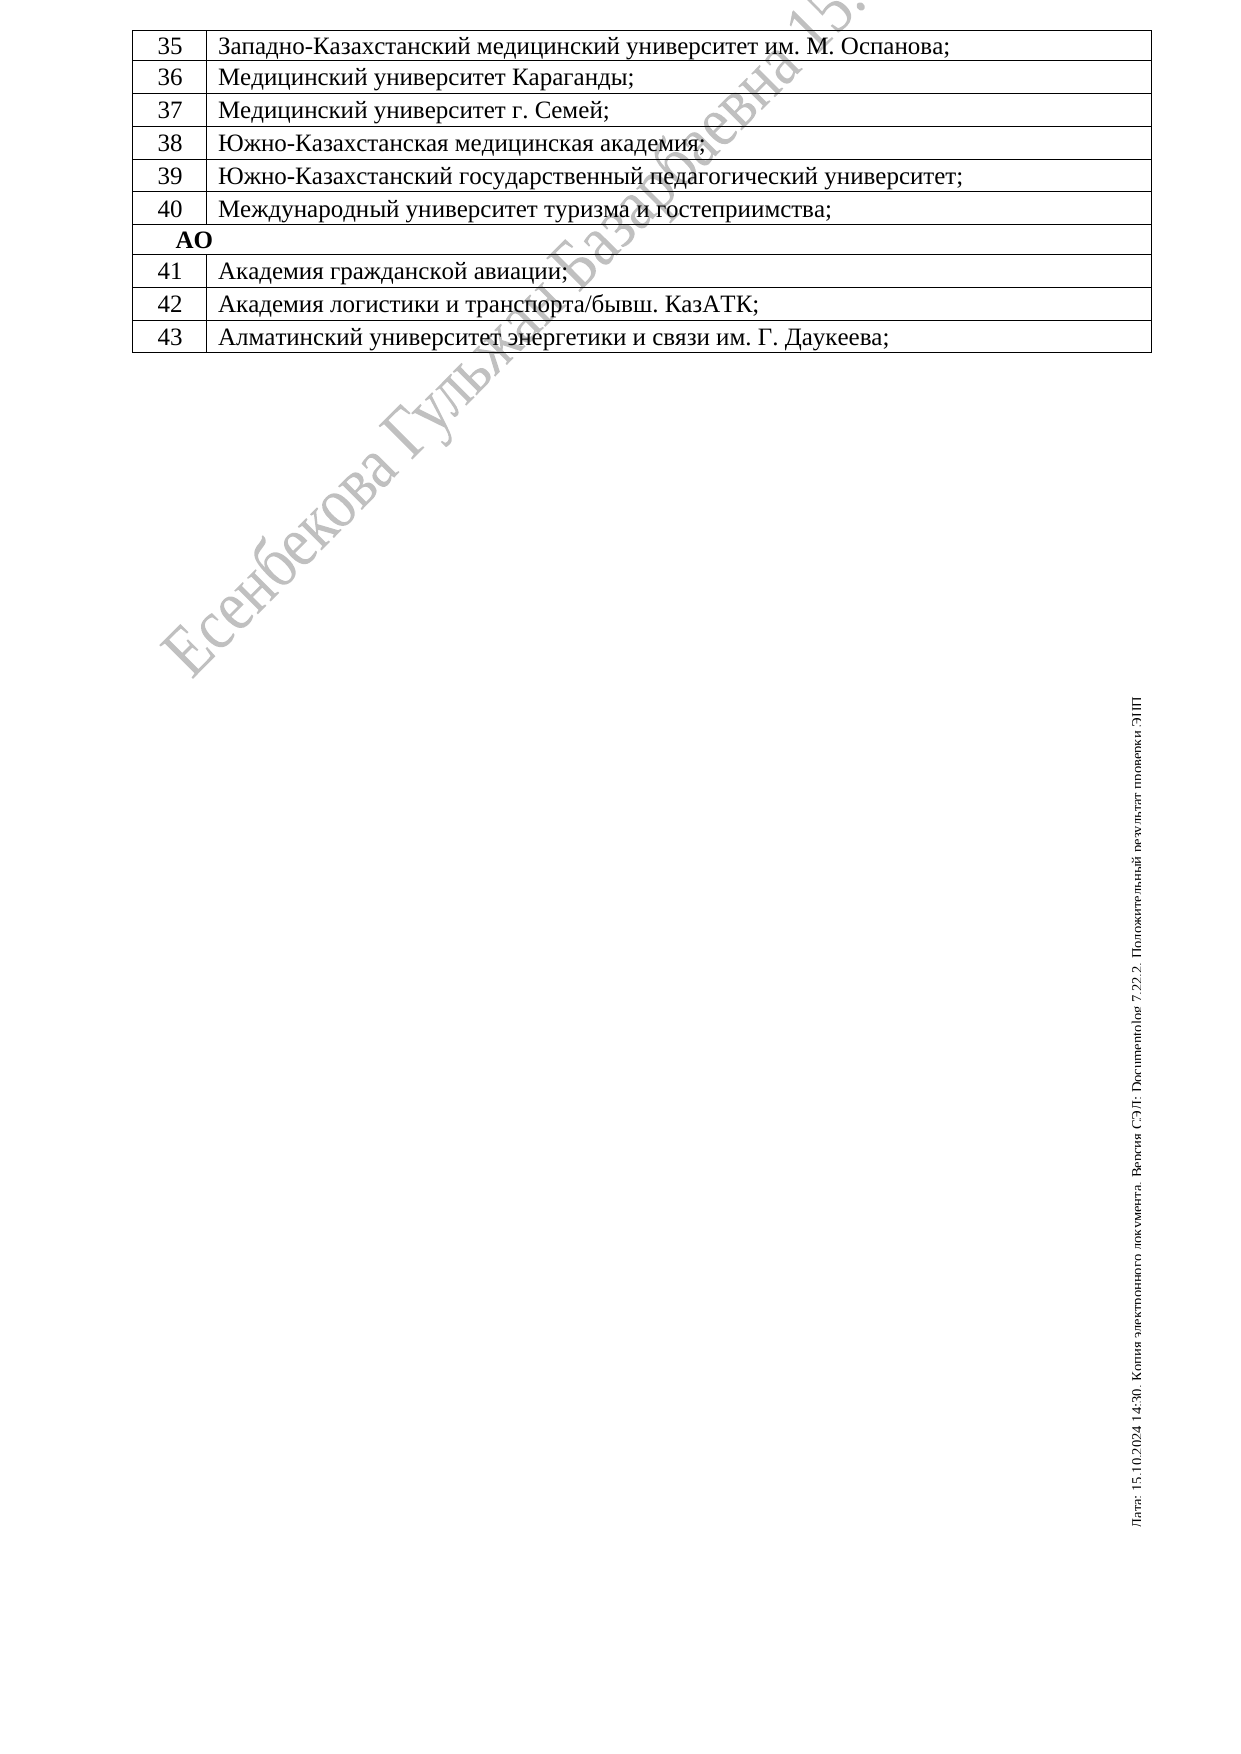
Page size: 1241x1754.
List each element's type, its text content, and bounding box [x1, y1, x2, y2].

table_cell 38 [133, 127, 206, 158]
table_cell Западно-Казахстанский медицинский университет им. М. Оспанова; [207, 31, 1151, 60]
table_cell Медицинский университет г. Семей; [207, 94, 1151, 126]
table_cell 42 [133, 288, 206, 319]
table_cell 35 [133, 31, 206, 60]
table_cell Академия логистики и транспорта/бывш. КазАТК; [207, 288, 1151, 319]
table_cell Южно-Казахстанский государственный педагогический университет; [207, 160, 1151, 191]
table_cell Медицинский университет Караганды; [207, 61, 1151, 93]
table_cell 37 [133, 94, 206, 126]
table_cell Академия гражданской авиации; [207, 255, 1151, 287]
table_cell 43 [133, 321, 206, 352]
table_cell 40 [133, 192, 206, 224]
table_cell Алматинский университет энергетики и связи им. Г. Даукеева; [207, 321, 1151, 352]
table_cell Международный университет туризма и гостеприимства; [207, 192, 1151, 224]
table_cell АО [133, 225, 1151, 254]
table_cell Южно-Казахстанская медицинская академия; [207, 127, 1151, 158]
table_cell 41 [133, 255, 206, 287]
table_cell 39 [133, 160, 206, 191]
table_cell 36 [133, 61, 206, 93]
